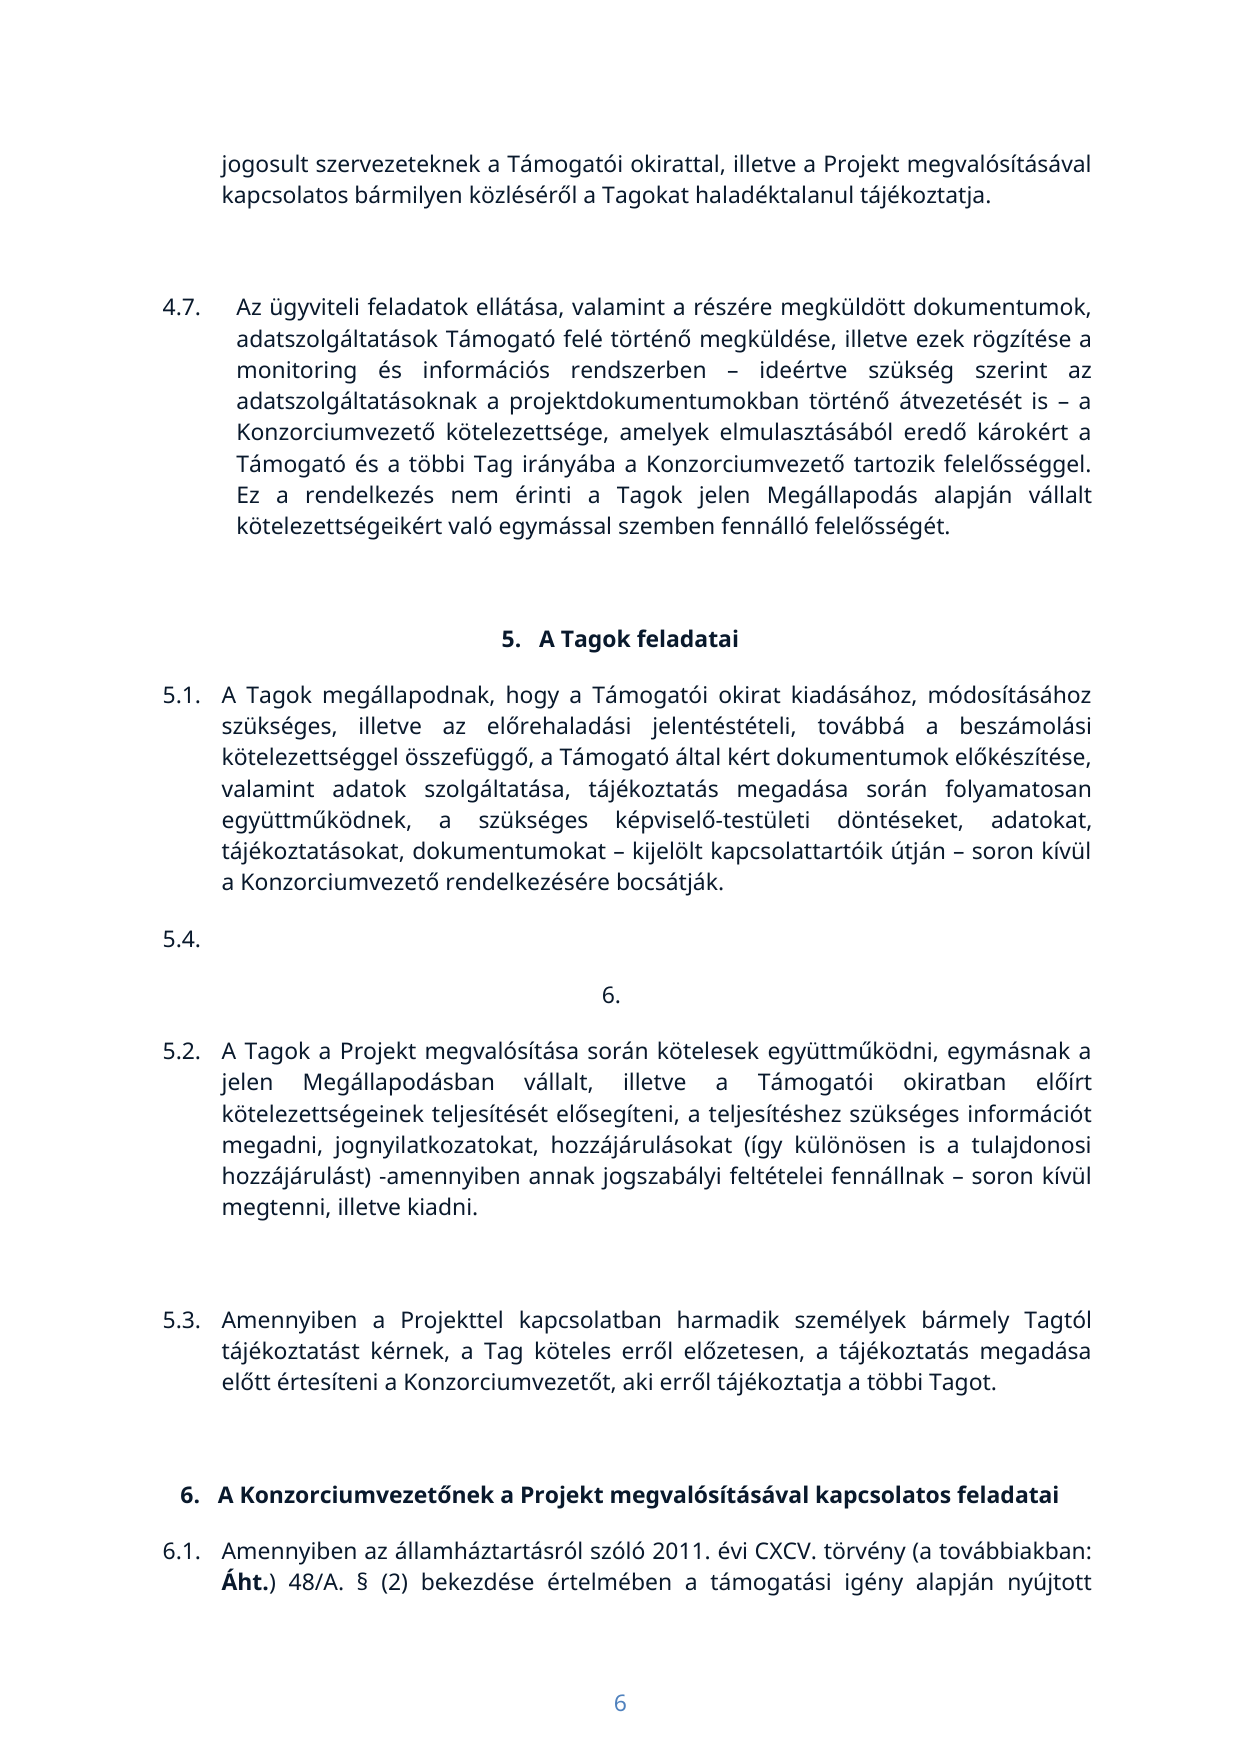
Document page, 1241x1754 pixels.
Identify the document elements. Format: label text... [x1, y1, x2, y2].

list Amennyiben a Projekttel kapcsolatban harmadik személyek bármely Tagtól tájékoztatást kérnek, a Tag köteles erről előzetesen, a tájékoztatás megadása előtt értesíteni a Konzorciumvezetőt, aki erről tájékoztatja a többi Tagot. [162, 1304, 1093, 1398]
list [162, 148, 1093, 210]
list A Konzorciumvezetőnek a Projekt megvalósításával kapcsolatos feladatai [148, 1479, 1093, 1510]
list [162, 1535, 1093, 1598]
list A Tagok a Projekt megvalósítása során kötelesek együttműködni, egymásnak a jelen Megállapodásban vállalt, illetve a Támogatói okiratban előírt kötelezettségeinek teljesítését elősegíteni, a teljesítéshez szükséges információt megadni, jognyilatkozatokat, hozzájárulásokat (így különösen is a tulajdonosi hozzájárulást) -amennyiben annak jogszabályi feltételei fennállnak – soron kívül megtenni, illetve kiadni. [162, 1035, 1093, 1223]
text 4.7. Az ügyviteli feladatok ellátása, valamint a részére megküldött dokumentumok, adatszolgáltatások Támogató felé történő megküldése, illetve ezek rögzítése a monitoring és információs rendszerben – ideértve szükség szerint az adatszolgáltatásoknak a projektdokumentumokban történő átvezetését is – a Konzorciumvezető kötelezettsége, amelyek elmulasztásából eredő károkért a Támogató és a többi Tag irányába a Konzorciumvezető tartozik felelősséggel. Ez a rendelkezés nem érinti a Tagok jelen Megállapodás alapján vállalt kötelezettségeikért való egymással szemben fennálló felelősségét. [162, 291, 1093, 541]
list A Tagok feladatai [148, 623, 1093, 654]
list A Tagok megállapodnak, hogy a Támogatói okirat kiadásához, módosításához szükséges, illetve az előrehaladási jelentéstételi, továbbá a beszámolási kötelezettséggel összefüggő, a Támogató által kért dokumentumok előkészítése, valamint adatok szolgáltatása, tájékoztatás megadása során folyamatosan együttműködnek, a szükséges képviselő-testületi döntéseket, adatokat, tájékoztatásokat, dokumentumokat – kijelölt kapcsolattartóik útján – soron kívül a Konzorciumvezető rendelkezésére bocsátják. [162, 679, 1093, 898]
